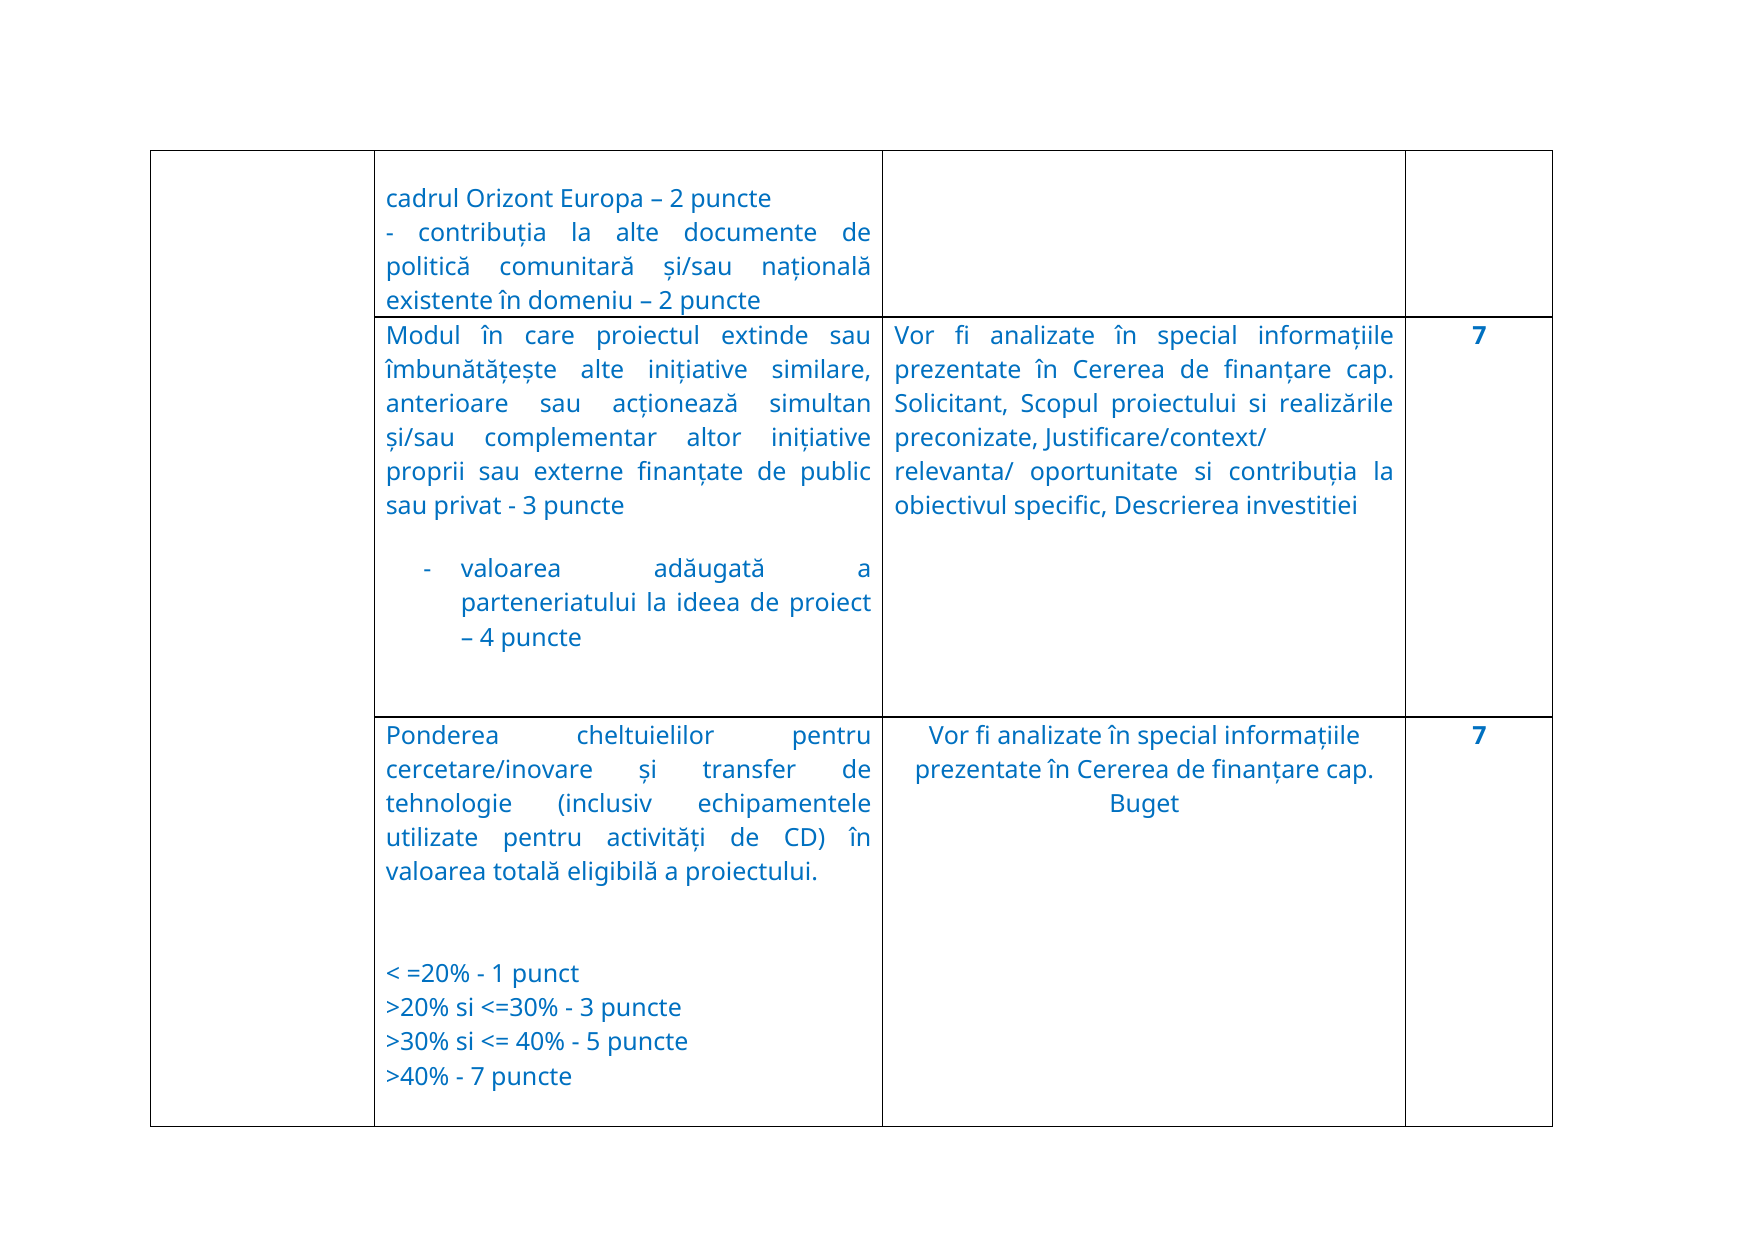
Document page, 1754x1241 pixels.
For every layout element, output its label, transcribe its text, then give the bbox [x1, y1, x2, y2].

table_cell Ponderea cheltuielilor pentru cercetare/inovare și transfer de tehnologie (inclusiv echipamentele utilizate pentru activități de CD) în valoarea totală eligibilă a proiectului. < =20% - 1 punct >20% si <=30% - 3 puncte >30% si <= 40% - 5 puncte >40% - 7 puncte [375, 718, 882, 1126]
table_cell 7 [1406, 151, 1552, 316]
table_cell Vor fi analizate în special informaţiile prezentate în Cererea de finanţare cap. Buget [883, 718, 1405, 1126]
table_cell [375, 151, 882, 316]
table_cell Modul în care proiectul extinde sau îmbunătățește alte inițiative similare, anterioare sau acționează simultan și/sau complementar altor inițiative proprii sau externe finanțate de public sau privat - 3 puncte valoarea adăugată a parteneriatului la ideea de proiect – 4 puncte [375, 318, 882, 716]
table_cell 7 [1406, 718, 1552, 1126]
table_cell Vor fi analizate în special informaţiile prezentate în Cererea de finanţare cap. Solicitant, Scopul proiectului si realizările preconizate, Justificare/context/ relevanta/ oportunitate si contribuția la obiectivul specific, Descrierea investitiei [883, 318, 1405, 716]
table_cell 7 [1406, 318, 1552, 716]
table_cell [883, 151, 1405, 316]
